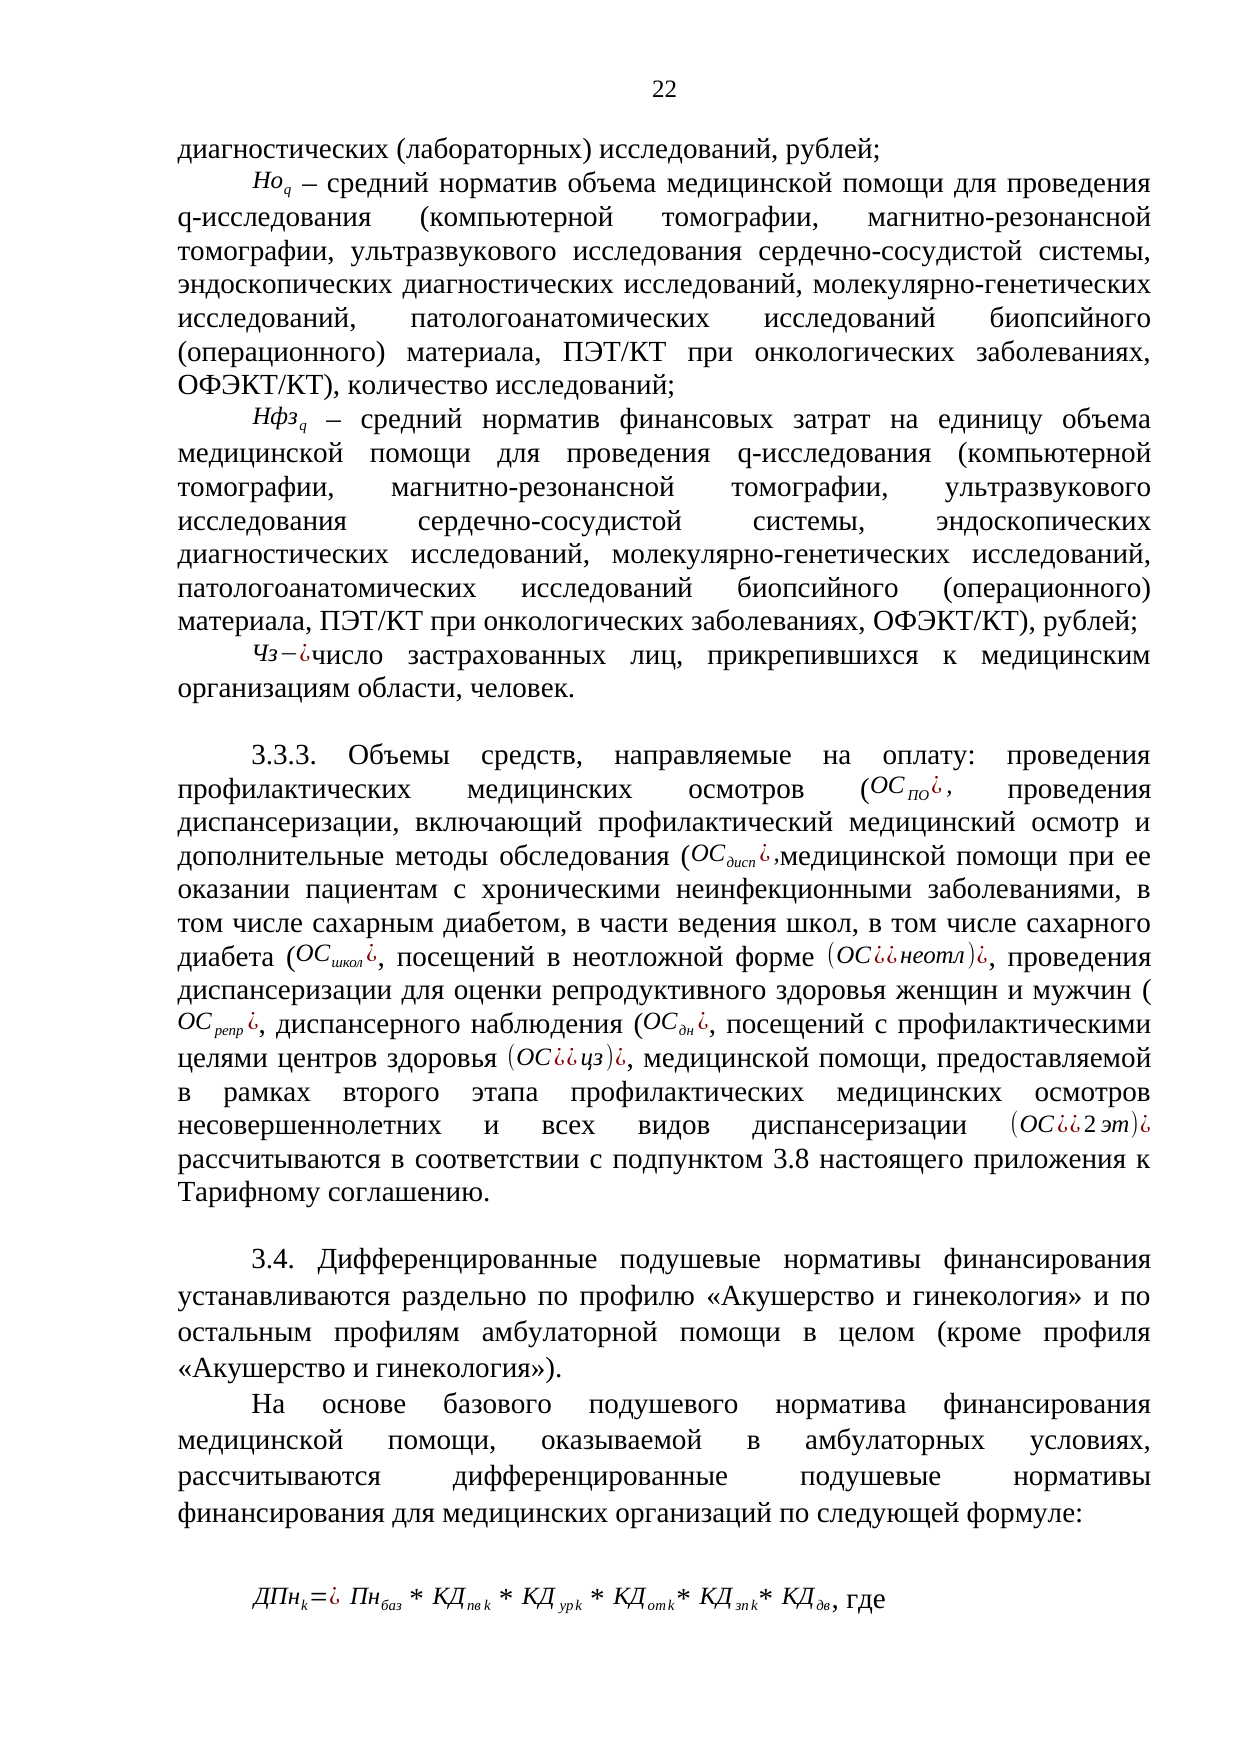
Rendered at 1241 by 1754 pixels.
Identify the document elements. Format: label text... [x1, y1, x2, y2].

text 3.3.3. Объемы средств, направляемые на оплату: проведения профилактических медицинских осмотров ( проведения диспансеризации, включающий профилактический медицинский осмотр и дополнительные методы обследования (медицинской помощи при ее оказании пациентам с хроническими неинфекционными заболеваниями, в том числе сахарным диабетом, в части ведения школ, в том числе сахарного диабета (, посещений в неотложной форме , проведения диспансеризации для оценки репродуктивного здоровья женщин и мужчин (, диспансерного наблюдения (, посещений с профилактическими целями центров здоровья , медицинской помощи, предоставляемой в рамках второго этапа профилактических медицинских осмотров несовершеннолетних и всех видов диспансеризации рассчитываются в соответствии с подпунктом 3.8 настоящего приложения к Тарифному соглашению. [177, 737, 1152, 1208]
text число застрахованных лиц, прикрепившихся к медицинским организациям области, человек. [177, 637, 1152, 704]
text – средний норматив финансовых затрат на единицу объема медицинской помощи для проведения q-исследования (компьютерной томографии, магнитно-резонансной томографии, ультразвукового исследования сердечно-сосудистой системы, эндоскопических диагностических исследований, молекулярно-генетических исследований, патологоанатомических исследований биопсийного (операционного) материала, ПЭТ/КТ при онкологических заболеваниях, ОФЭКТ/КТ), рублей; [177, 401, 1152, 637]
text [177, 131, 1152, 165]
list 3.4. Дифференцированные подушевые нормативы финансирования устанавливаются раздельно по профилю «Акушерство и гинекология» и по остальным профилям амбулаторной помощи в целом (кроме профиля «Акушерство и гинекология»). [177, 1242, 1152, 1384]
list На основе базового подушевого норматива финансирования медицинской помощи, оказываемой в амбулаторных условиях, рассчитываются дифференцированные подушевые нормативы финансирования для медицинских организаций по следующей формуле: [177, 1386, 1152, 1528]
text * * * * * , где [251, 1581, 1152, 1615]
text – средний норматив объема медицинской помощи для проведения q-исследования (компьютерной томографии, магнитно-резонансной томографии, ультразвукового исследования сердечно-сосудистой системы, эндоскопических диагностических исследований, молекулярно-генетических исследований, патологоанатомических исследований биопсийного (операционного) материала, ПЭТ/КТ при онкологических заболеваниях, ОФЭКТ/КТ), количество исследований; [177, 165, 1152, 401]
